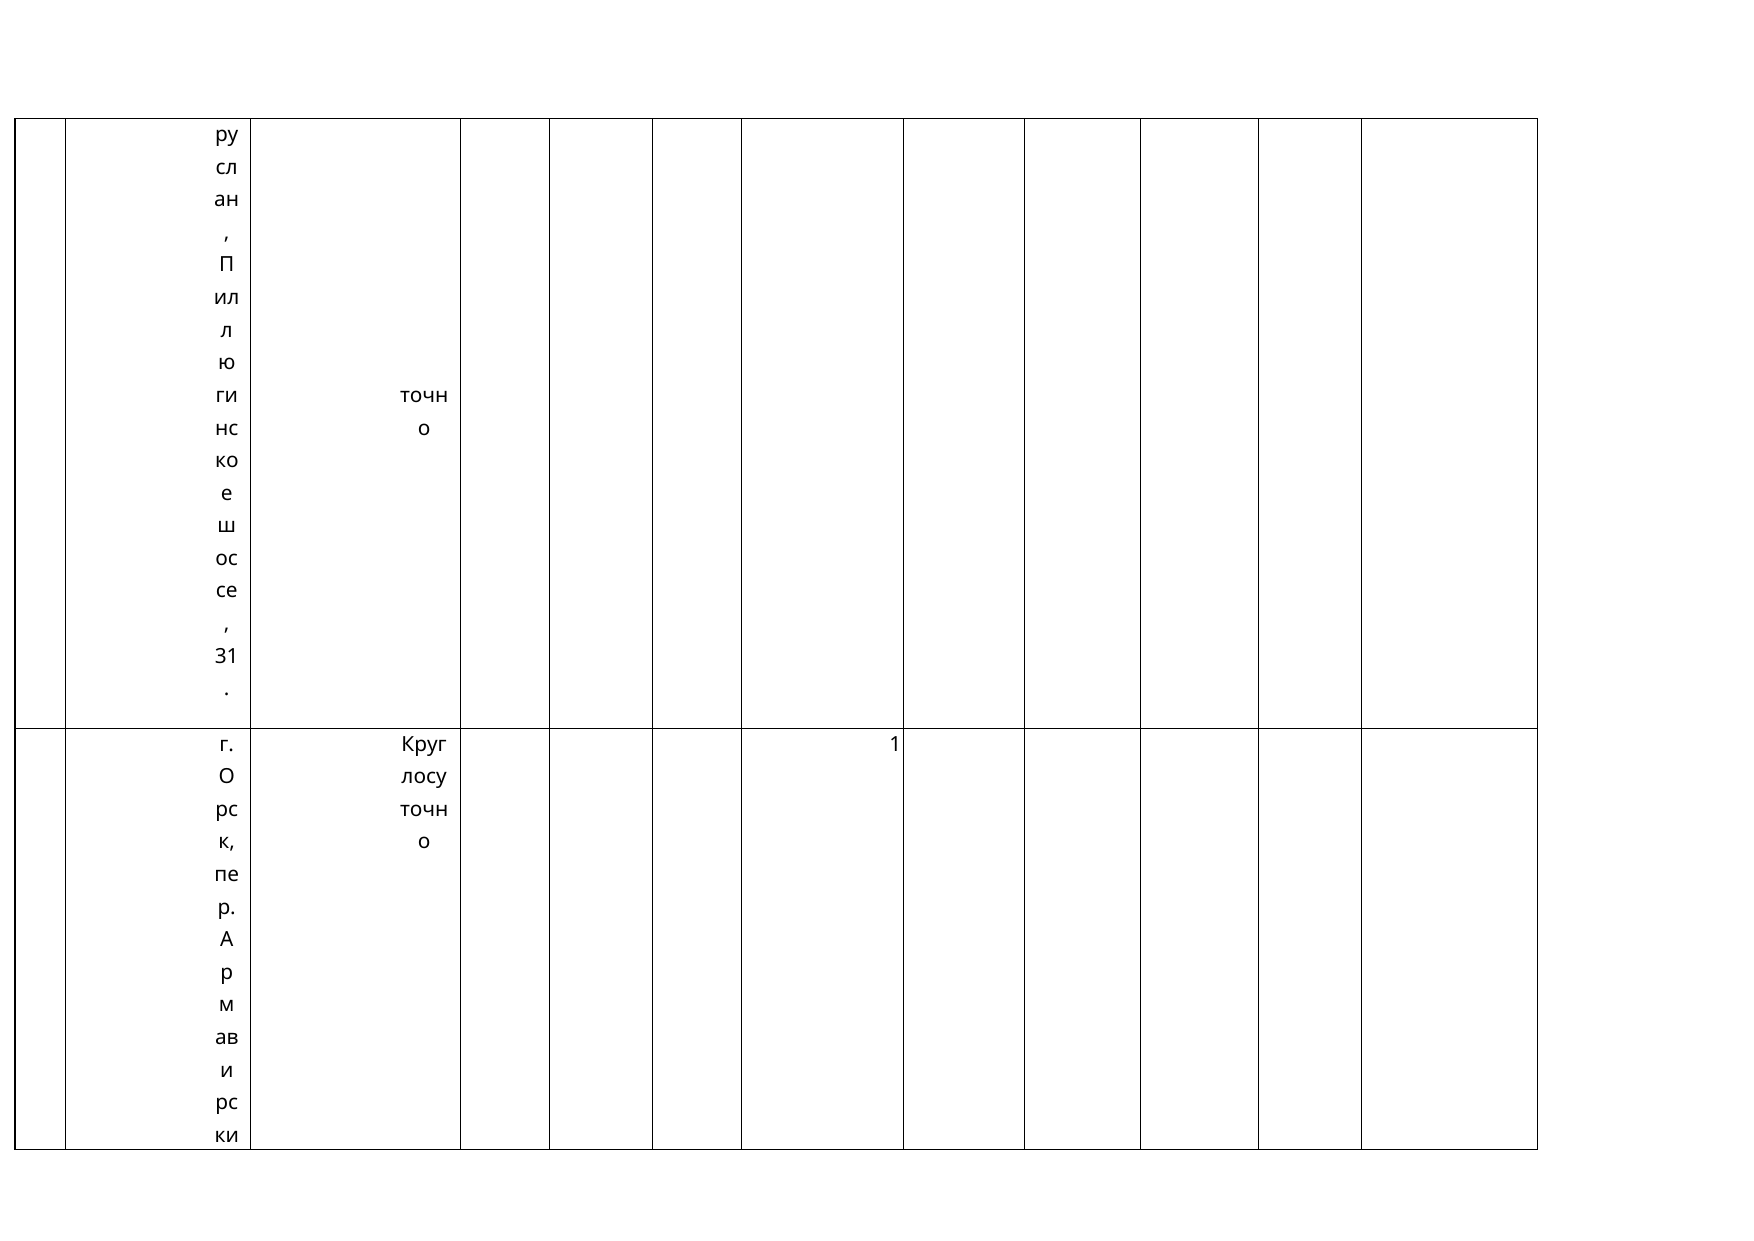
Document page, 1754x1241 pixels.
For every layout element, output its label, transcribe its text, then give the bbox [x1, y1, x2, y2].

table_cell 1 [742, 729, 903, 1148]
table_cell [1141, 729, 1258, 1148]
table_cell [904, 119, 1024, 728]
table_cell [1141, 119, 1258, 728]
table_cell [550, 729, 652, 1148]
table_cell [550, 119, 652, 728]
table_cell 1 [742, 119, 903, 728]
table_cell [66, 729, 250, 1148]
table_cell [1362, 729, 1537, 1148]
table_cell [653, 729, 741, 1148]
table_cell Круглосуточно [251, 119, 460, 728]
table_cell [904, 729, 1024, 1148]
table_cell [653, 119, 741, 728]
table_cell Круглосуточно [251, 729, 460, 1148]
table_cell [1025, 119, 1140, 728]
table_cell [66, 119, 250, 728]
table_cell [1362, 119, 1537, 728]
table_cell [461, 729, 549, 1148]
table_cell [1259, 119, 1361, 728]
table_cell [1025, 729, 1140, 1148]
table_cell 8 [16, 119, 65, 728]
table_cell [1259, 729, 1361, 1148]
table_cell 9 [16, 729, 65, 1148]
table_cell [461, 119, 549, 728]
